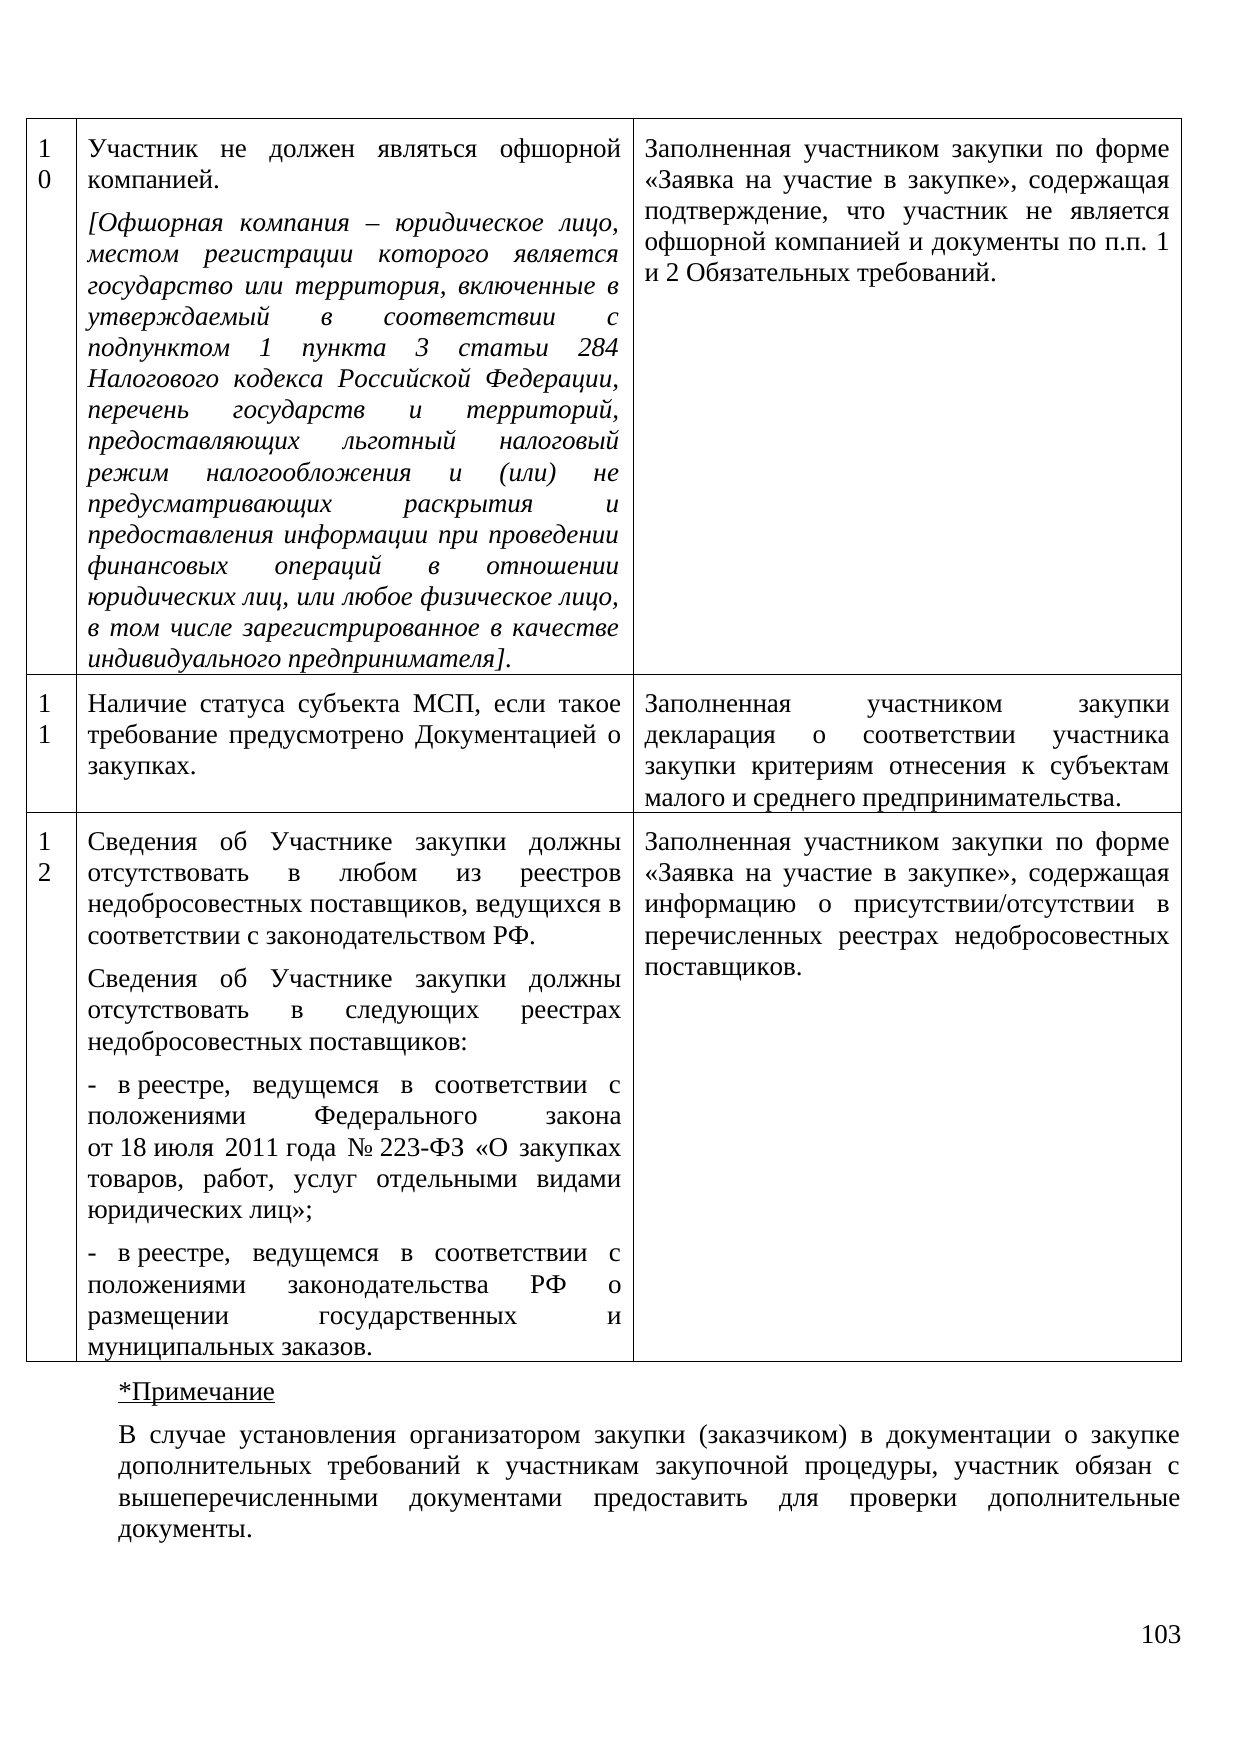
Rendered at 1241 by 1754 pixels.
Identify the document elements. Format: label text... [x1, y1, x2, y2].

table_cell Заполненная участником закупки по форме «Заявка на участие в закупке», содержащая подтверждение, что участник не является офшорной компанией и документы по п.п. 1 и 2 Обязательных требований. [634, 119, 1181, 674]
text В случае установления организатором закупки (заказчиком) в документации о закупке дополнительных требований к участникам закупочной процедуры, участник обязан с вышеперечисленными документами предоставить для проверки дополнительные документы. [118, 1418, 1181, 1543]
table_cell Заполненная участником закупки по форме «Заявка на участие в закупке», содержащая информацию о присутствии/отсутствии в перечисленных реестрах недобросовестных поставщиков. [634, 813, 1181, 1361]
table_cell Наличие статуса субъекта МСП, если такое требование предусмотрено Документацией о закупках. [77, 675, 633, 812]
text *Примечание [118, 1375, 1181, 1406]
table_cell 11 [27, 675, 76, 812]
table_cell Сведения об Участнике закупки должны отсутствовать в любом из реестров недобросовестных поставщиков, ведущихся в соответствии с законодательством РФ. Сведения об Участнике закупки должны отсутствовать в следующих реестрах недобросовестных поставщиков: - в реестре, ведущемся в соответствии с положениями Федерального закона от 18 июля 2011 года № 223-ФЗ «О закупках товаров, работ, услуг отдельными видами юридических лиц»; - в реестре, ведущемся в соответствии с положениями законодательства РФ о размещении государственных и муниципальных заказов. [77, 813, 633, 1361]
table_cell 12 [27, 813, 76, 1361]
table_cell Заполненная участником закупки декларация о соответствии участника закупки критериям отнесения к субъектам малого и среднего предпринимательства. [634, 675, 1181, 812]
table_cell 10 [27, 119, 76, 674]
table_cell Участник не должен являться офшорной компанией. [Офшорная компания – юридическое лицо, местом регистрации которого является государство или территория, включенные в утверждаемый в соответствии с подпунктом 1 пункта 3 статьи 284 Налогового кодекса Российской Федерации, перечень государств и территорий, предоставляющих льготный налоговый режим налогообложения и (или) не предусматривающих раскрытия и предоставления информации при проведении финансовых операций в отношении юридических лиц, или любое физическое лицо, в том числе зарегистрированное в качестве индивидуального предпринимателя]. [77, 119, 633, 674]
